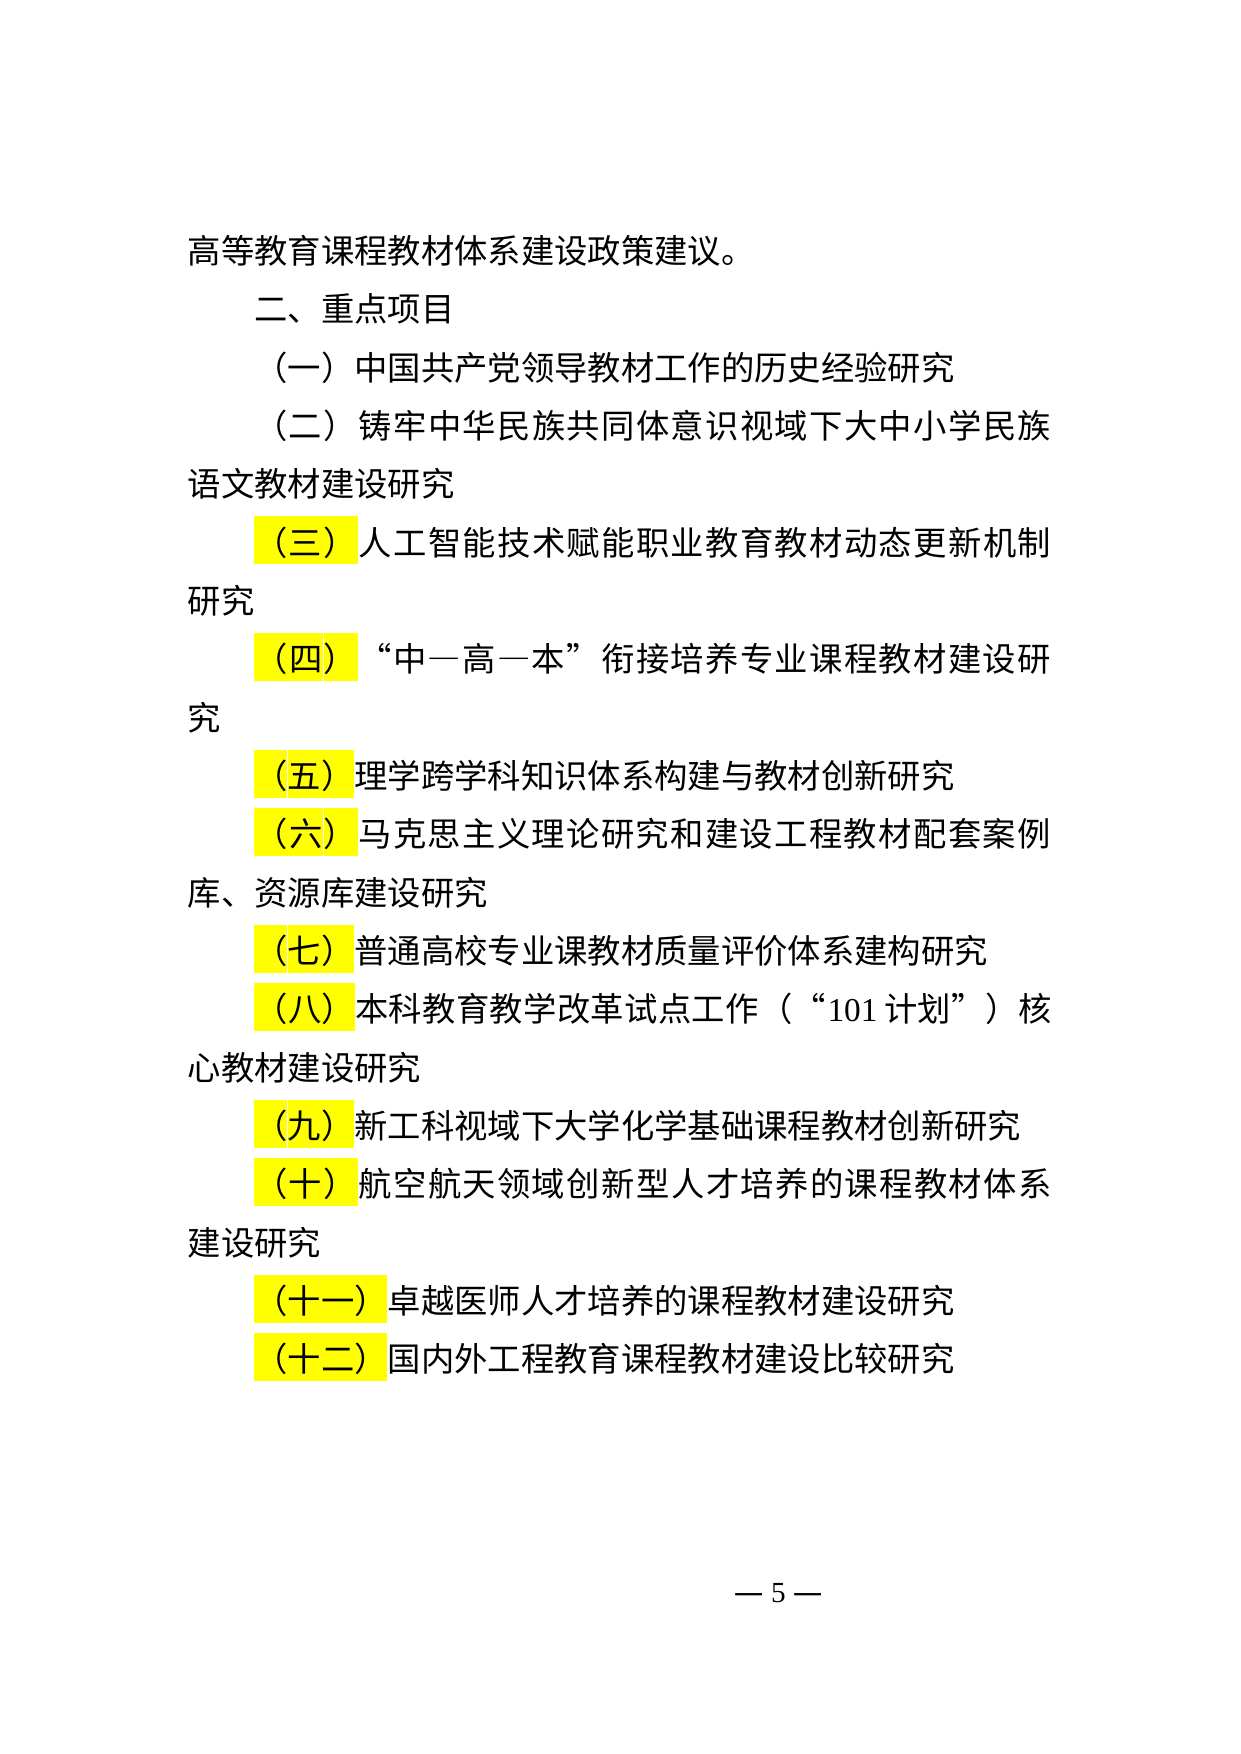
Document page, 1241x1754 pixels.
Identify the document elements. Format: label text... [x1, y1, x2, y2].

list （十）航空航天领域创新型人才培养的课程教材体系建设研究 [187, 1150, 1053, 1267]
list （一）中国共产党领导教材工作的历史经验研究 [187, 333, 1053, 392]
list （二）铸牢中华民族共同体意识视域下大中小学民族语文教材建设研究 [187, 392, 1053, 508]
list （十二）国内外工程教育课程教材建设比较研究 [187, 1325, 1053, 1383]
list （八）本科教育教学改革试点工作（“101计划”）核心教材建设研究 [187, 975, 1053, 1092]
list （十一）卓越医师人才培养的课程教材建设研究 [187, 1267, 1053, 1325]
list （九）新工科视域下大学化学基础课程教材创新研究 [187, 1092, 1053, 1150]
list （三）人工智能技术赋能职业教育教材动态更新机制研究 [187, 508, 1053, 625]
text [187, 217, 1053, 275]
list （六）马克思主义理论研究和建设工程教材配套案例库、资源库建设研究 [187, 800, 1053, 917]
list （四）“中—高—本”衔接培养专业课程教材建设研究 [187, 625, 1053, 742]
text 二、重点项目 [187, 275, 1053, 333]
list （七）普通高校专业课教材质量评价体系建构研究 [187, 917, 1053, 975]
list （五）理学跨学科知识体系构建与教材创新研究 [187, 742, 1053, 800]
